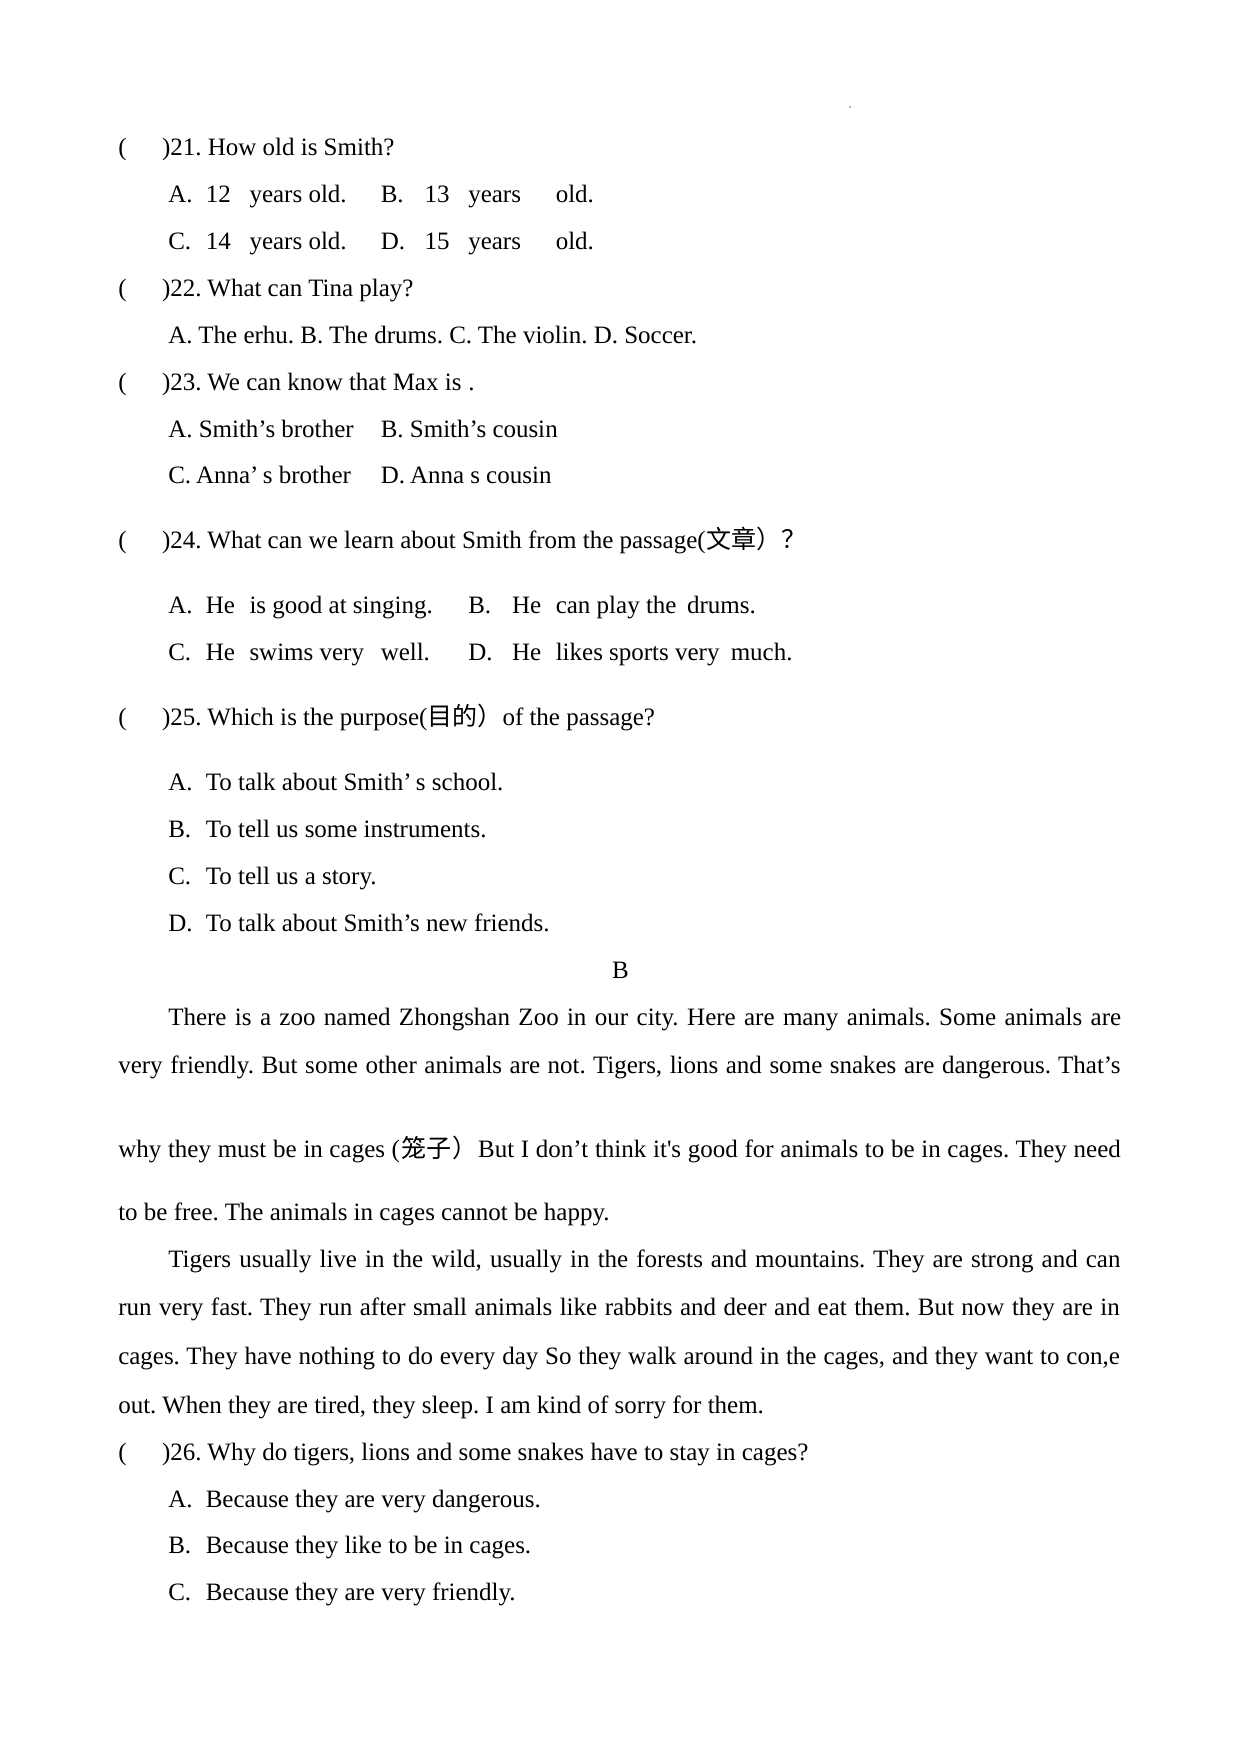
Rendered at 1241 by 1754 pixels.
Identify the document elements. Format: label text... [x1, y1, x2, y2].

text B. Because they like to be in cages. [118, 1529, 1122, 1561]
text D. To talk about Smith’s new friends. [118, 906, 1122, 939]
text ( )23. We can know that Max is . [118, 365, 1122, 397]
text C. Because they are very friendly. [118, 1576, 1122, 1608]
text A. Because they are very dangerous. [118, 1482, 1122, 1514]
text A. He is good at singing. B. He can play the drums. [118, 589, 1122, 621]
text ( )25. Which is the purpose(目的）of the passage? [118, 682, 1122, 747]
text ( )24. What can we learn about Smith from the passage(文章）？ [118, 506, 1122, 571]
text A. 12 years old. B. 13 years old. [118, 177, 1122, 210]
text ( )26. Why do tigers, lions and some snakes have to stay in cages? [118, 1435, 1122, 1467]
text Tigers usually live in the wild, usually in the forests and mountains. They are strong and can run very fast. They run after small animals like rabbits and deer and eat them. But now they are in cages. They have nothing to do every day So they walk around in the cages, and they want to con,e out. When they are tired, they sleep. I am kind of sorry for them. [118, 1242, 1122, 1421]
text C. 14 years old. D. 15 years old. [118, 224, 1122, 257]
text B. To tell us some instruments. [118, 812, 1122, 845]
text A. To talk about Smith’ s school. [118, 766, 1122, 798]
text ( )21. How old is Smith? [118, 131, 1122, 163]
text C. He swims very well. D. He likes sports very much. [118, 636, 1122, 668]
text C. To tell us a story. [118, 859, 1122, 892]
text C. Anna’ s brother D. Anna s cousin [118, 459, 1122, 491]
text ( )22. What can Tina play? [118, 271, 1122, 304]
text A. The erhu. B. The drums. C. The violin. D. Soccer. [118, 318, 1122, 351]
text A. Smith’s brother B. Smith’s cousin [118, 412, 1122, 444]
text B [118, 953, 1122, 986]
text There is a zoo named Zhongshan Zoo in our city. Here are many animals. Some animals are very friendly. But some other animals are not. Tigers, lions and some snakes are dangerous. That’s why they must be in cages (笼子）But I don’t think it's good for animals to be in cages. They need to be free. The animals in cages cannot be happy. [118, 1000, 1122, 1227]
